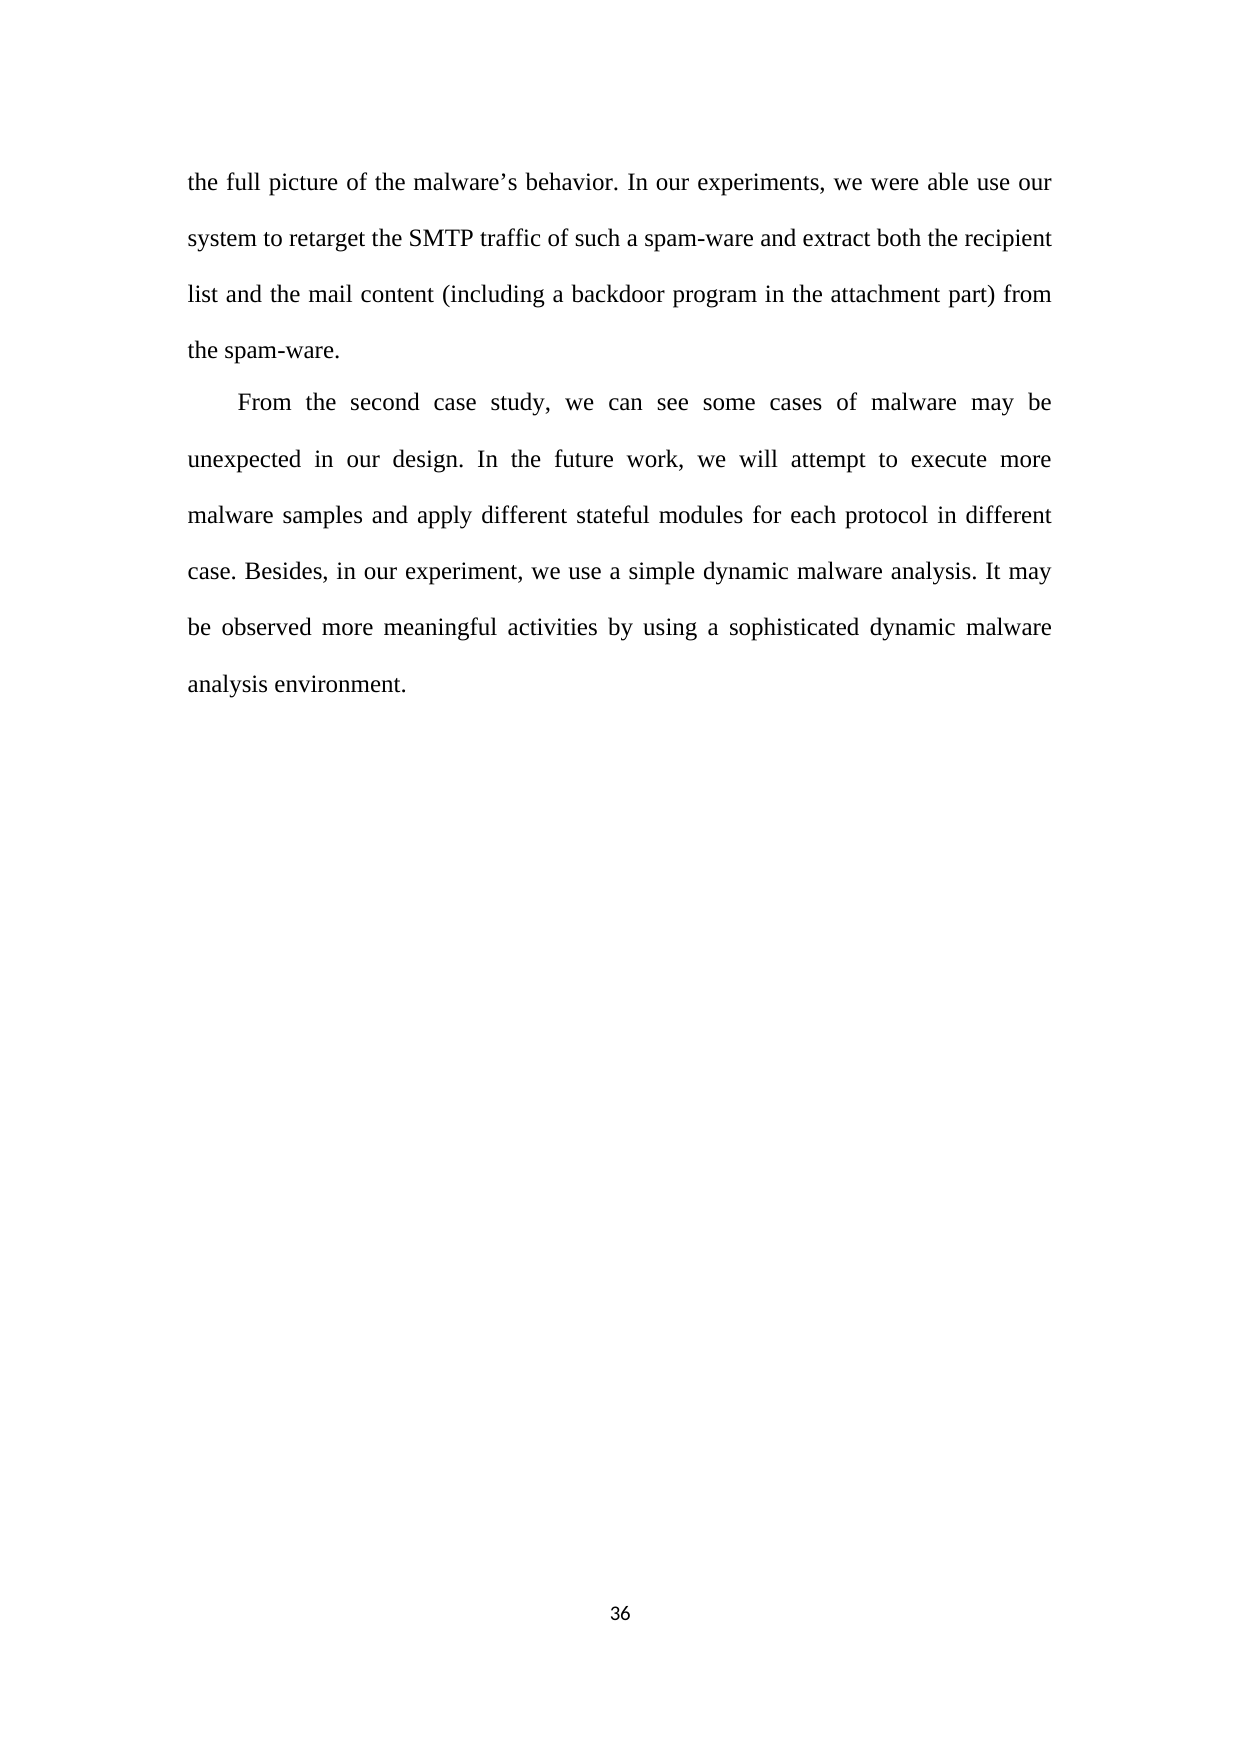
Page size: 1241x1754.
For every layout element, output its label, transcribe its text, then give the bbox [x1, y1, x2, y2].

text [187, 162, 1053, 369]
text From the second case study, we can see some cases of malware may be unexpected in our design. In the future work, we will attempt to execute more malware samples and apply different stateful modules for each protocol in different case. Besides, in our experiment, we use a simple dynamic malware analysis. It may be observed more meaningful activities by using a sophisticated dynamic malware analysis environment. [187, 383, 1053, 702]
